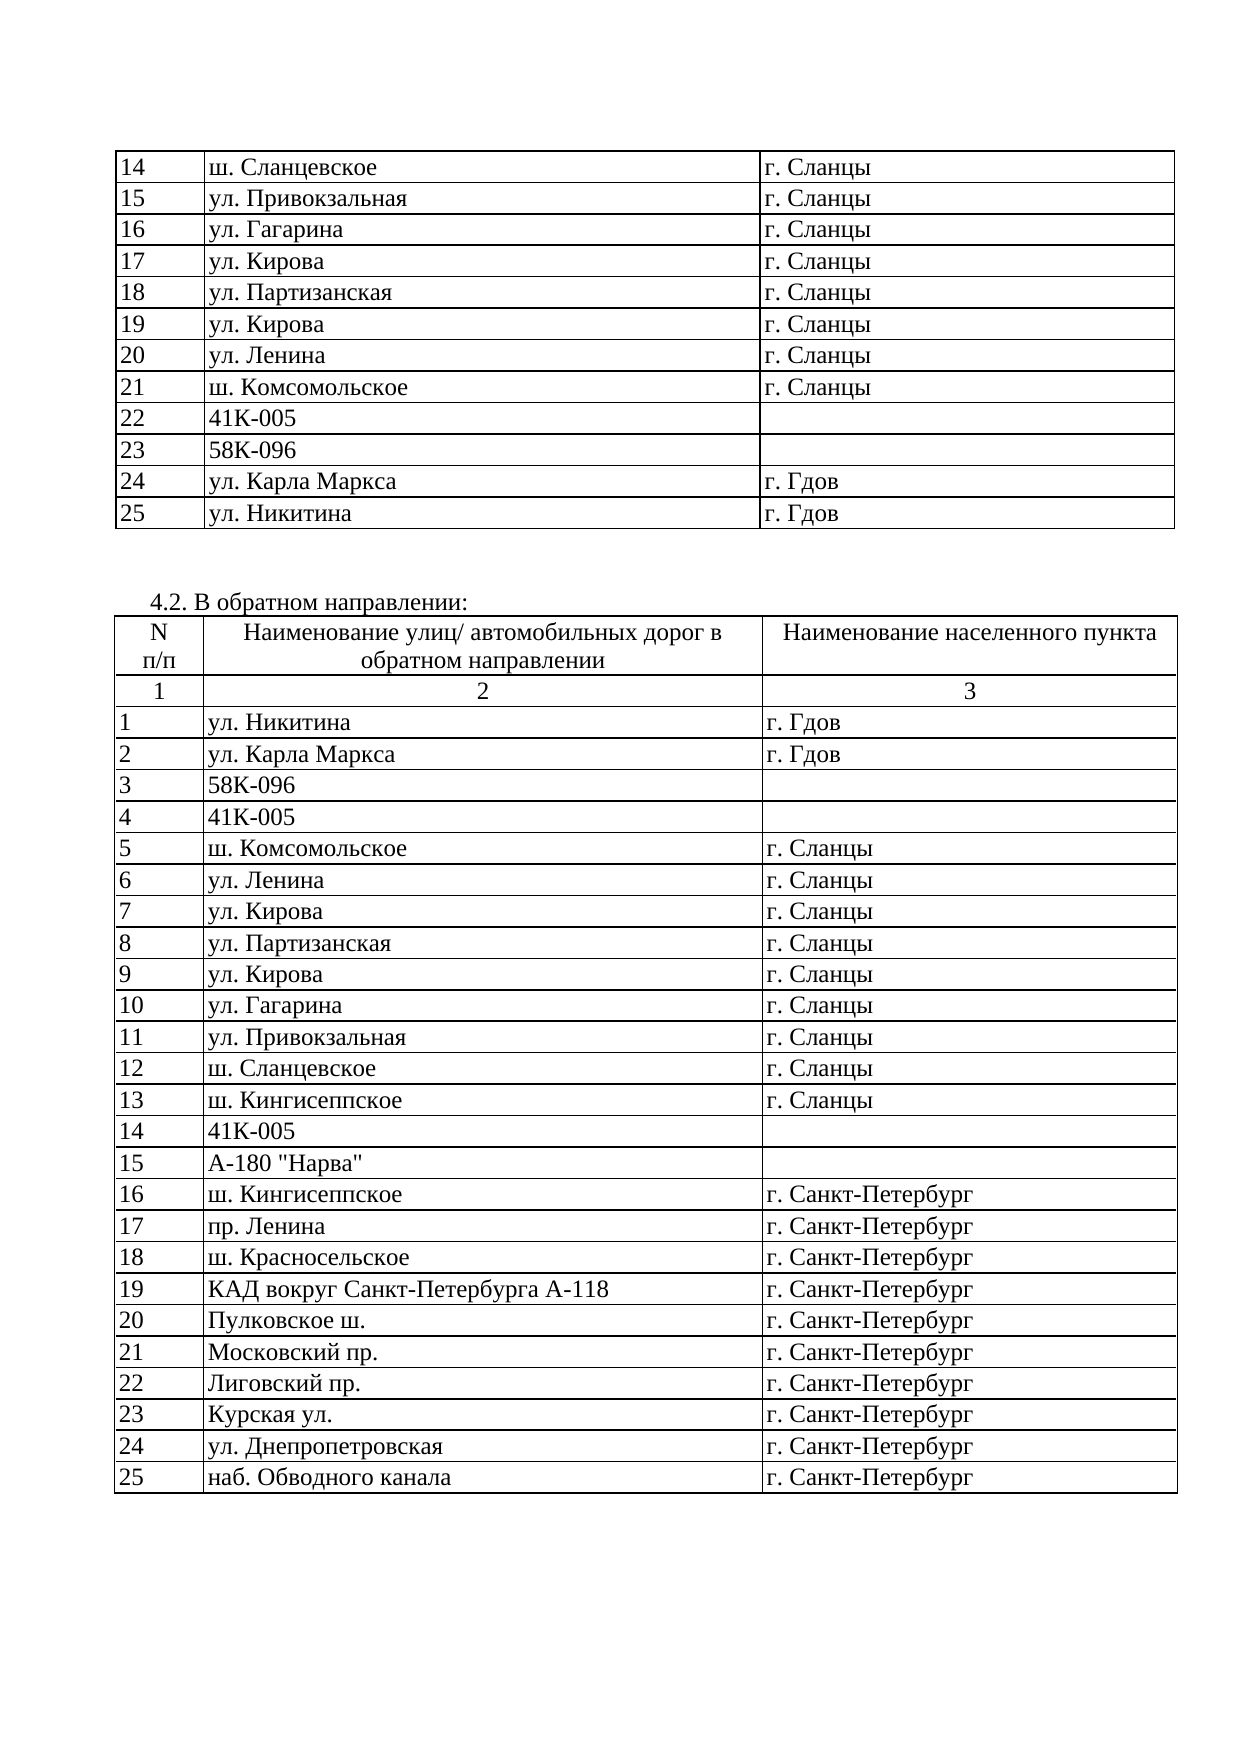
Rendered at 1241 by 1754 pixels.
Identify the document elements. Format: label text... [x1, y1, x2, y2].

table_cell 11 [115, 1021, 203, 1052]
table_cell 19 [115, 1273, 203, 1303]
table_cell пр. Ленина [204, 1211, 762, 1241]
table_cell 10 [115, 990, 203, 1020]
table_cell г. Санкт-Петербург [763, 1272, 1177, 1303]
table_cell [763, 769, 1177, 800]
table_cell Курская ул. [204, 1400, 762, 1429]
table_cell г. Сланцы [761, 152, 1174, 181]
table_cell ул. Карла Маркса [204, 739, 762, 769]
table_cell 18 [115, 1242, 203, 1272]
table_cell 12 [115, 1053, 203, 1083]
table_cell Лиговский пр. [204, 1368, 762, 1398]
table_cell ул. Днепропетровская [204, 1431, 762, 1461]
table_cell г. Сланцы [761, 215, 1174, 244]
table_cell 1 [115, 675, 203, 706]
table_cell [763, 800, 1177, 832]
table_cell 15 [117, 183, 204, 213]
table_cell наб. Обводного канала [204, 1462, 762, 1492]
table_cell 3 [115, 770, 203, 800]
table_cell 6 [115, 864, 203, 894]
table_cell г. Сланцы [763, 832, 1177, 863]
table_cell 23 [115, 1399, 203, 1429]
table_cell 16 [115, 1179, 203, 1209]
table_cell 5 [115, 833, 203, 863]
table_cell г. Сланцы [763, 926, 1177, 957]
table_cell г. Сланцы [763, 989, 1177, 1020]
table_cell ш. Красносельское [204, 1242, 762, 1272]
table_cell ул. Карла Маркса [205, 466, 759, 496]
table_cell ул. Кирова [205, 246, 759, 276]
table_cell г. Сланцы [761, 277, 1174, 307]
table_cell ул. Гагарина [205, 215, 759, 244]
table_cell 3 [763, 674, 1177, 706]
table_cell 2 [115, 738, 203, 769]
table_cell 24 [115, 1430, 203, 1461]
table_cell [761, 435, 1174, 464]
table_cell 22 [117, 403, 204, 433]
table_cell г. Сланцы [763, 1083, 1177, 1115]
table_cell г. Сланцы [761, 372, 1174, 402]
table_cell ул. Привокзальная [205, 183, 759, 213]
table_cell 19 [117, 309, 204, 339]
table_cell ш. Комсомольское [205, 372, 759, 402]
table_cell 58К-096 [205, 435, 759, 464]
table_cell Пулковское ш. [204, 1305, 762, 1335]
table_cell г. Сланцы [761, 340, 1174, 370]
table_cell 14 [115, 1116, 203, 1146]
table_cell [763, 1115, 1177, 1146]
table_cell ул. Никитина [204, 707, 762, 737]
table_cell ул. Ленина [205, 340, 759, 370]
table_cell г. Сланцы [763, 863, 1177, 894]
table_cell 8 [115, 927, 203, 957]
table_cell 58К-096 [204, 770, 762, 800]
table_cell ул. Ленина [204, 865, 762, 894]
table_cell ул. Партизанская [204, 928, 762, 957]
table_cell ул. Никитина [205, 498, 759, 527]
table_cell ш. Комсомольское [204, 833, 762, 863]
table_cell ул. Кирова [204, 959, 762, 989]
table_cell г. Сланцы [763, 1020, 1177, 1052]
table_cell 41К-005 [204, 802, 762, 832]
table_cell 41К-005 [204, 1116, 762, 1146]
table_cell ш. Сланцевское [204, 1053, 762, 1083]
table_cell 21 [115, 1336, 203, 1366]
table_cell г. Санкт-Петербург [763, 1461, 1177, 1492]
table_cell г. Санкт-Петербург [763, 1209, 1177, 1241]
table_cell ш. Кингисеппское [204, 1179, 762, 1209]
table_cell г. Санкт-Петербург [763, 1366, 1177, 1398]
table_cell ул. Партизанская [205, 277, 759, 307]
text 4.2. В обратном направлении: [150, 587, 1090, 615]
table_cell 1 [115, 707, 203, 737]
table_cell 25 [115, 1462, 203, 1492]
table_cell 9 [115, 959, 203, 989]
table_cell 7 [115, 896, 203, 926]
table_cell 16 [117, 215, 204, 244]
table_cell г. Гдов [761, 466, 1174, 496]
table_cell 2 [204, 676, 762, 706]
table_cell г. Сланцы [763, 895, 1177, 926]
table_cell 21 [117, 372, 204, 402]
table_cell 17 [117, 246, 204, 276]
table_cell 18 [117, 277, 204, 307]
table_cell Московский пр. [204, 1337, 762, 1366]
table_cell А-180 "Нарва" [204, 1148, 762, 1178]
table_cell г. Санкт-Петербург [763, 1398, 1177, 1429]
table_cell ул. Привокзальная [204, 1022, 762, 1052]
table_cell г. Санкт-Петербург [763, 1304, 1177, 1335]
table_header N п/п [115, 617, 203, 674]
table_cell г. Гдов [761, 498, 1174, 527]
table_header Наименование улиц/ автомобильных дорог в обратном направлении [204, 617, 762, 674]
table_cell [763, 1146, 1177, 1178]
table_cell г. Гдов [763, 706, 1177, 737]
table_cell г. Санкт-Петербург [763, 1241, 1177, 1272]
table_cell 17 [115, 1210, 203, 1241]
table_cell ш. Кингисеппское [204, 1085, 762, 1115]
table_cell 20 [117, 340, 204, 370]
table_cell 13 [115, 1084, 203, 1115]
table_cell ул. Кирова [205, 309, 759, 339]
table_cell ш. Сланцевское [205, 152, 759, 181]
table_cell [761, 403, 1174, 433]
table_cell 22 [115, 1368, 203, 1398]
table_cell г. Гдов [763, 737, 1177, 769]
table_cell г. Сланцы [763, 1052, 1177, 1083]
table_cell г. Санкт-Петербург [763, 1429, 1177, 1461]
table_cell 41К-005 [205, 403, 759, 433]
table_cell 24 [117, 466, 204, 496]
table_cell 4 [115, 801, 203, 832]
table_cell КАД вокруг Санкт-Петербурга А-118 [204, 1274, 762, 1303]
table_cell 23 [117, 435, 204, 464]
table_cell г. Санкт-Петербург [763, 1335, 1177, 1366]
table_cell 15 [115, 1147, 203, 1178]
table_cell 25 [117, 498, 204, 527]
table_cell г. Санкт-Петербург [763, 1178, 1177, 1209]
table_header Наименование населенного пункта [763, 617, 1177, 674]
table_cell 14 [117, 152, 204, 181]
table_cell г. Сланцы [761, 246, 1174, 276]
table_cell ул. Кирова [204, 896, 762, 926]
table_cell ул. Гагарина [204, 991, 762, 1020]
table_cell г. Сланцы [761, 309, 1174, 339]
table_cell 20 [115, 1305, 203, 1335]
table_cell г. Сланцы [761, 183, 1174, 213]
table_cell г. Сланцы [763, 958, 1177, 989]
